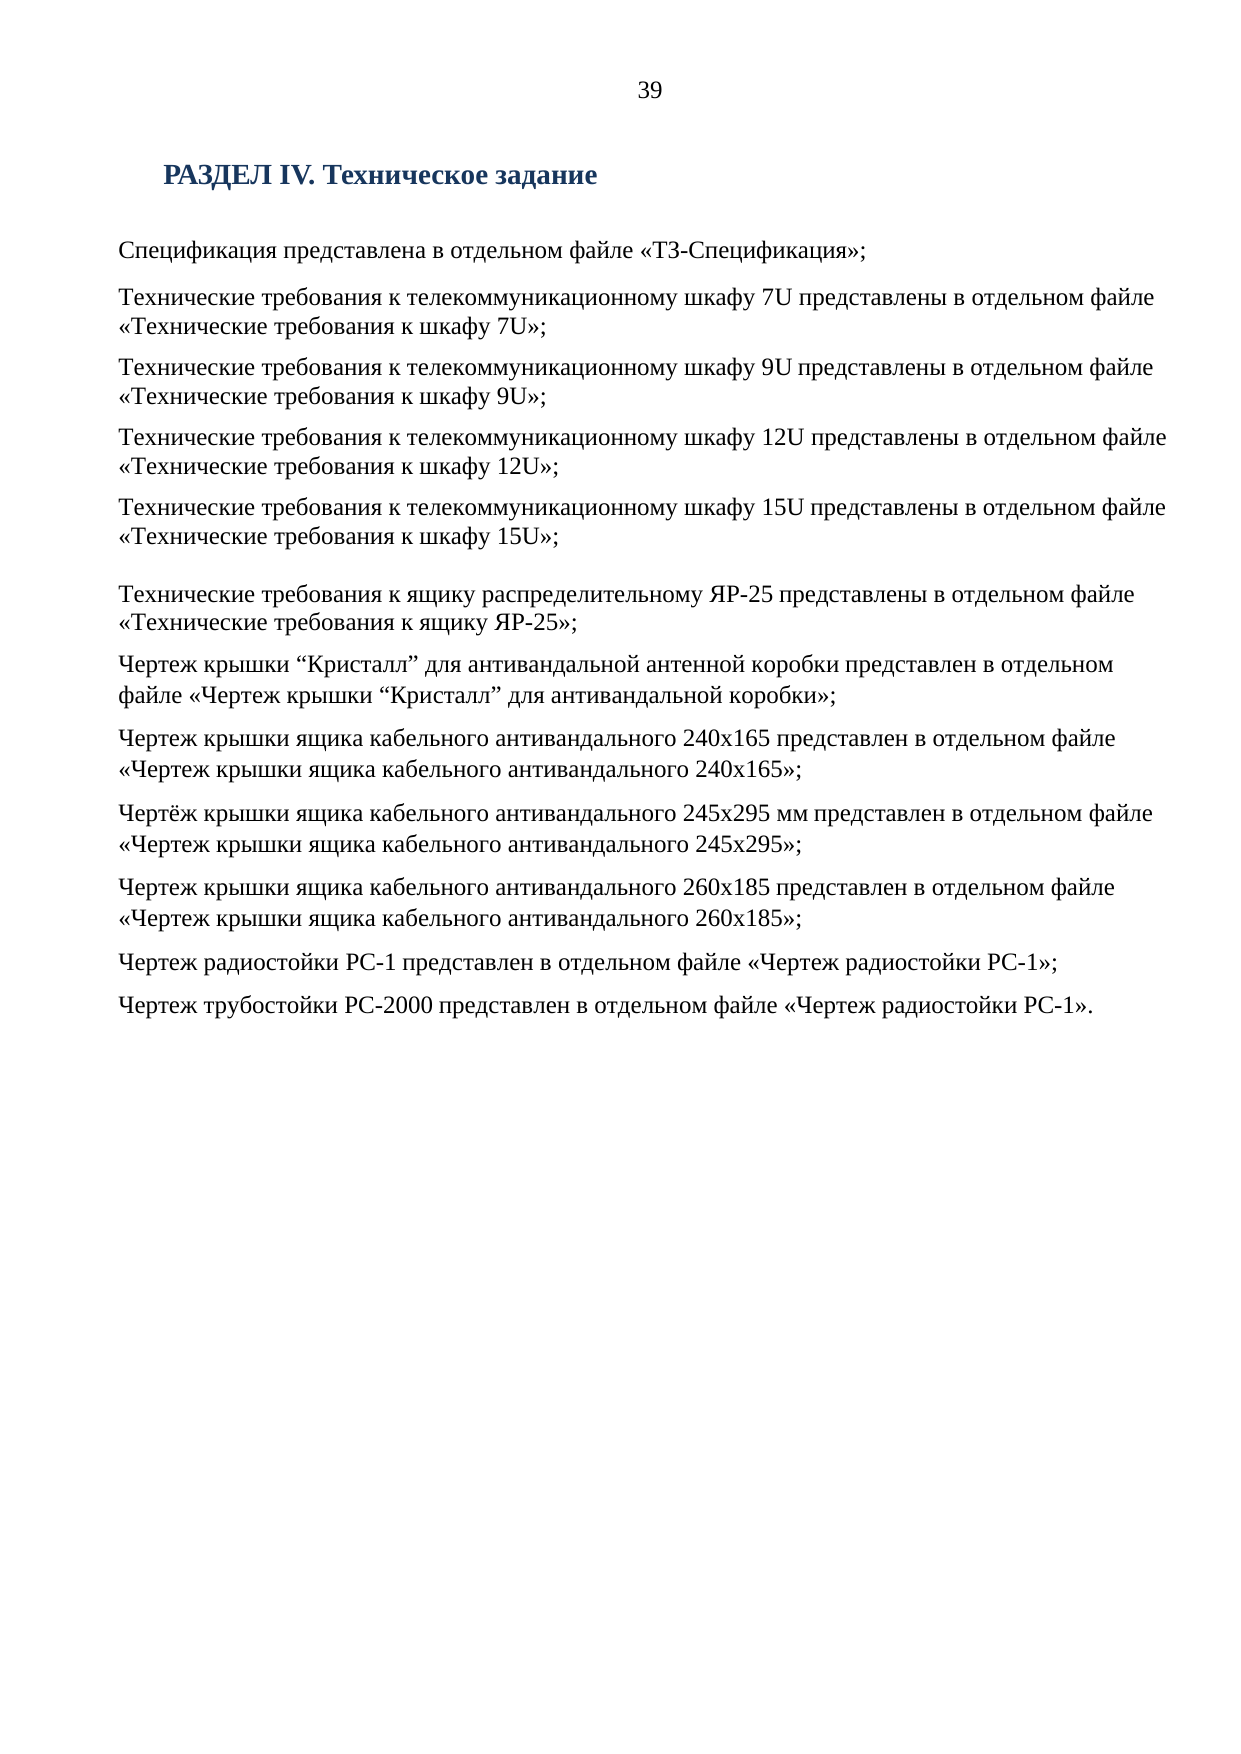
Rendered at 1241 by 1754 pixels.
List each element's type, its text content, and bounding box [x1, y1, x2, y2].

text Чертеж крышки ящика кабельного антивандального 240х165 представлен в отдельном файле «Чертеж крышки ящика кабельного антивандального 240х165»; [118, 723, 1181, 783]
text Технические требования к телекоммуникационному шкафу 12U представлены в отдельном файле «Технические требования к шкафу 12U»; [118, 422, 1181, 480]
text Чертеж трубостойки РС-2000 представлен в отдельном файле «Чертеж радиостойки РС-1». [118, 991, 1181, 1019]
text Чертёж крышки ящика кабельного антивандального 245х295 мм представлен в отдельном файле «Чертеж крышки ящика кабельного антивандального 245х295»; [118, 798, 1181, 858]
text Чертеж крышки ящика кабельного антивандального 260х185 представлен в отдельном файле «Чертеж крышки ящика кабельного антивандального 260х185»; [118, 872, 1181, 932]
text РАЗДЕЛ IV. Техническое задание [163, 157, 1181, 191]
text Технические требования к ящику распределительному ЯР-25 представлены в отдельном файле «Технические требования к ящику ЯР-25»; [118, 579, 1181, 636]
text Технические требования к телекоммуникационному шкафу 15U представлены в отдельном файле «Технические требования к шкафу 15U»; [118, 492, 1181, 550]
text Чертеж радиостойки РС-1 представлен в отдельном файле «Чертеж радиостойки РС-1»; [118, 947, 1181, 976]
text Спецификация представлена в отдельном файле «ТЗ-Спецификация»; [118, 235, 1181, 263]
subtitle Технические требования к телекоммуникационному шкафу 7U представлены в отдельном файле «Технические требования к шкафу 7U»; [118, 282, 1181, 340]
text Технические требования к телекоммуникационному шкафу 9U представлены в отдельном файле «Технические требования к шкафу 9U»; [118, 352, 1181, 410]
text Чертеж крышки “Кристалл” для антивандальной антенной коробки представлен в отдельном файле «Чертеж крышки “Кристалл” для антивандальной коробки»; [118, 649, 1181, 708]
